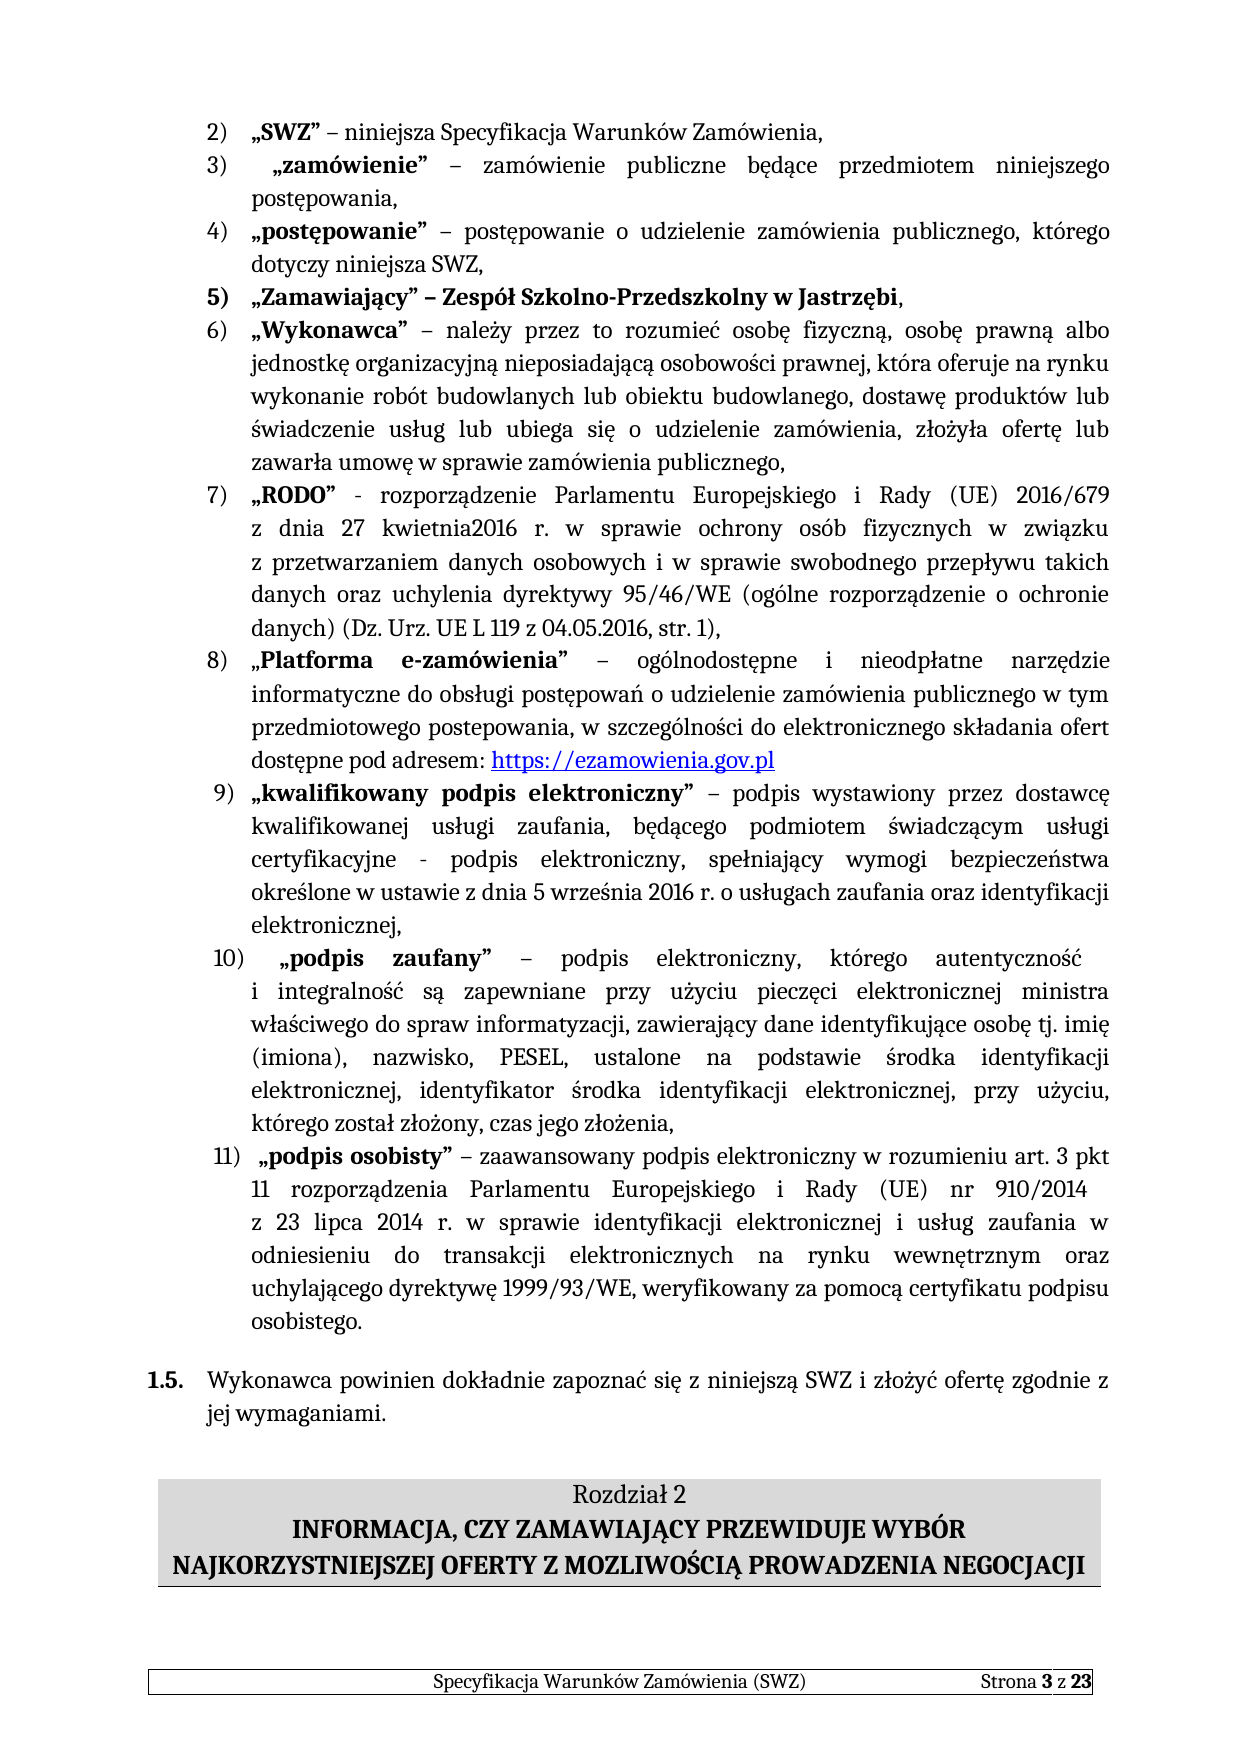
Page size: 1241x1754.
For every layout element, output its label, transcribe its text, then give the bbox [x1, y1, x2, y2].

table_header Rozdział 2 INFORMACJA, CZY ZAMAWIAJĄCY PRZEWIDUJE WYBÓR NAJKORZYSTNIEJSZEJ OFERTY Z MOZLIWOŚCIĄ PROWADZENIA NEGOCJACJI [158, 1479, 1101, 1586]
list „Platforma e-zamówienia” – ogólnodostępne i nieodpłatne narzędzie informatyczne do obsługi postępowań o udzielenie zamówienia publicznego w tym przedmiotowego postepowania, w szczególności do elektronicznego składania ofert dostępne pod adresem: https://ezamowienia.gov.pl [207, 646, 1110, 774]
list „RODO” - rozporządzenie Parlamentu Europejskiego i Rady (UE) 2016/679 z dnia 27 kwietnia2016 r. w sprawie ochrony osób fizycznych w związku z przetwarzaniem danych osobowych i w sprawie swobodnego przepływu takich danych oraz uchylenia dyrektywy 95/46/WE (ogólne rozporządzenie o ochronie danych) (Dz. Urz. UE L 119 z 04.05.2016, str. 1), [207, 481, 1110, 642]
list „podpis zaufany” – podpis elektroniczny, którego autentyczność i integralność są zapewniane przy użyciu pieczęci elektronicznej ministra właściwego do spraw informatyzacji, zawierający dane identyfikujące osobę tj. imię (imiona), nazwisko, PESEL, ustalone na podstawie środka identyfikacji elektronicznej, identyfikator środka identyfikacji elektronicznej, przy użyciu, którego został złożony, czas jego złożenia, [214, 944, 1110, 1137]
list „kwalifikowany podpis elektroniczny” – podpis wystawiony przez dostawcę kwalifikowanej usługi zaufania, będącego podmiotem świadczącym usługi certyfikacyjne - podpis elektroniczny, spełniający wymogi bezpieczeństwa określone w ustawie z dnia 5 września 2016 r. o usługach zaufania oraz identyfikacji elektronicznej, [214, 778, 1110, 939]
list „Zamawiający” – Zespół Szkolno-Przedszkolny w Jastrzębi, [207, 283, 1110, 312]
list „Wykonawca” – należy przez to rozumieć osobę fizyczną, osobę prawną albo jednostkę organizacyjną nieposiadającą osobowości prawnej, która oferuje na rynku wykonanie robót budowlanych lub obiektu budowlanego, dostawę produktów lub świadczenie usług lub ubiega się o udzielenie zamówienia, złożyła ofertę lub zawarła umowę w sprawie zamówienia publicznego, [207, 316, 1110, 477]
list „zamówienie” – zamówienie publiczne będące przedmiotem niniejszego postępowania, [207, 151, 1110, 213]
list Wykonawca powinien dokładnie zapoznać się z niniejszą SWZ i złożyć ofertę zgodnie z jej wymaganiami. [148, 1366, 1110, 1428]
list „postępowanie” – postępowanie o udzielenie zamówienia publicznego, którego dotyczy niniejsza SWZ, [207, 217, 1110, 279]
list „SWZ” – niniejsza Specyfikacja Warunków Zamówienia, [207, 118, 1110, 147]
list „podpis osobisty” – zaawansowany podpis elektroniczny w rozumieniu art. 3 pkt 11 rozporządzenia Parlamentu Europejskiego i Rady (UE) nr 910/2014 z 23 lipca 2014 r. w sprawie identyfikacji elektronicznej i usług zaufania w odniesieniu do transakcji elektronicznych na rynku wewnętrznym oraz uchylającego dyrektywę 1999/93/WE, weryfikowany za pomocą certyfikatu podpisu osobistego. [214, 1142, 1110, 1336]
